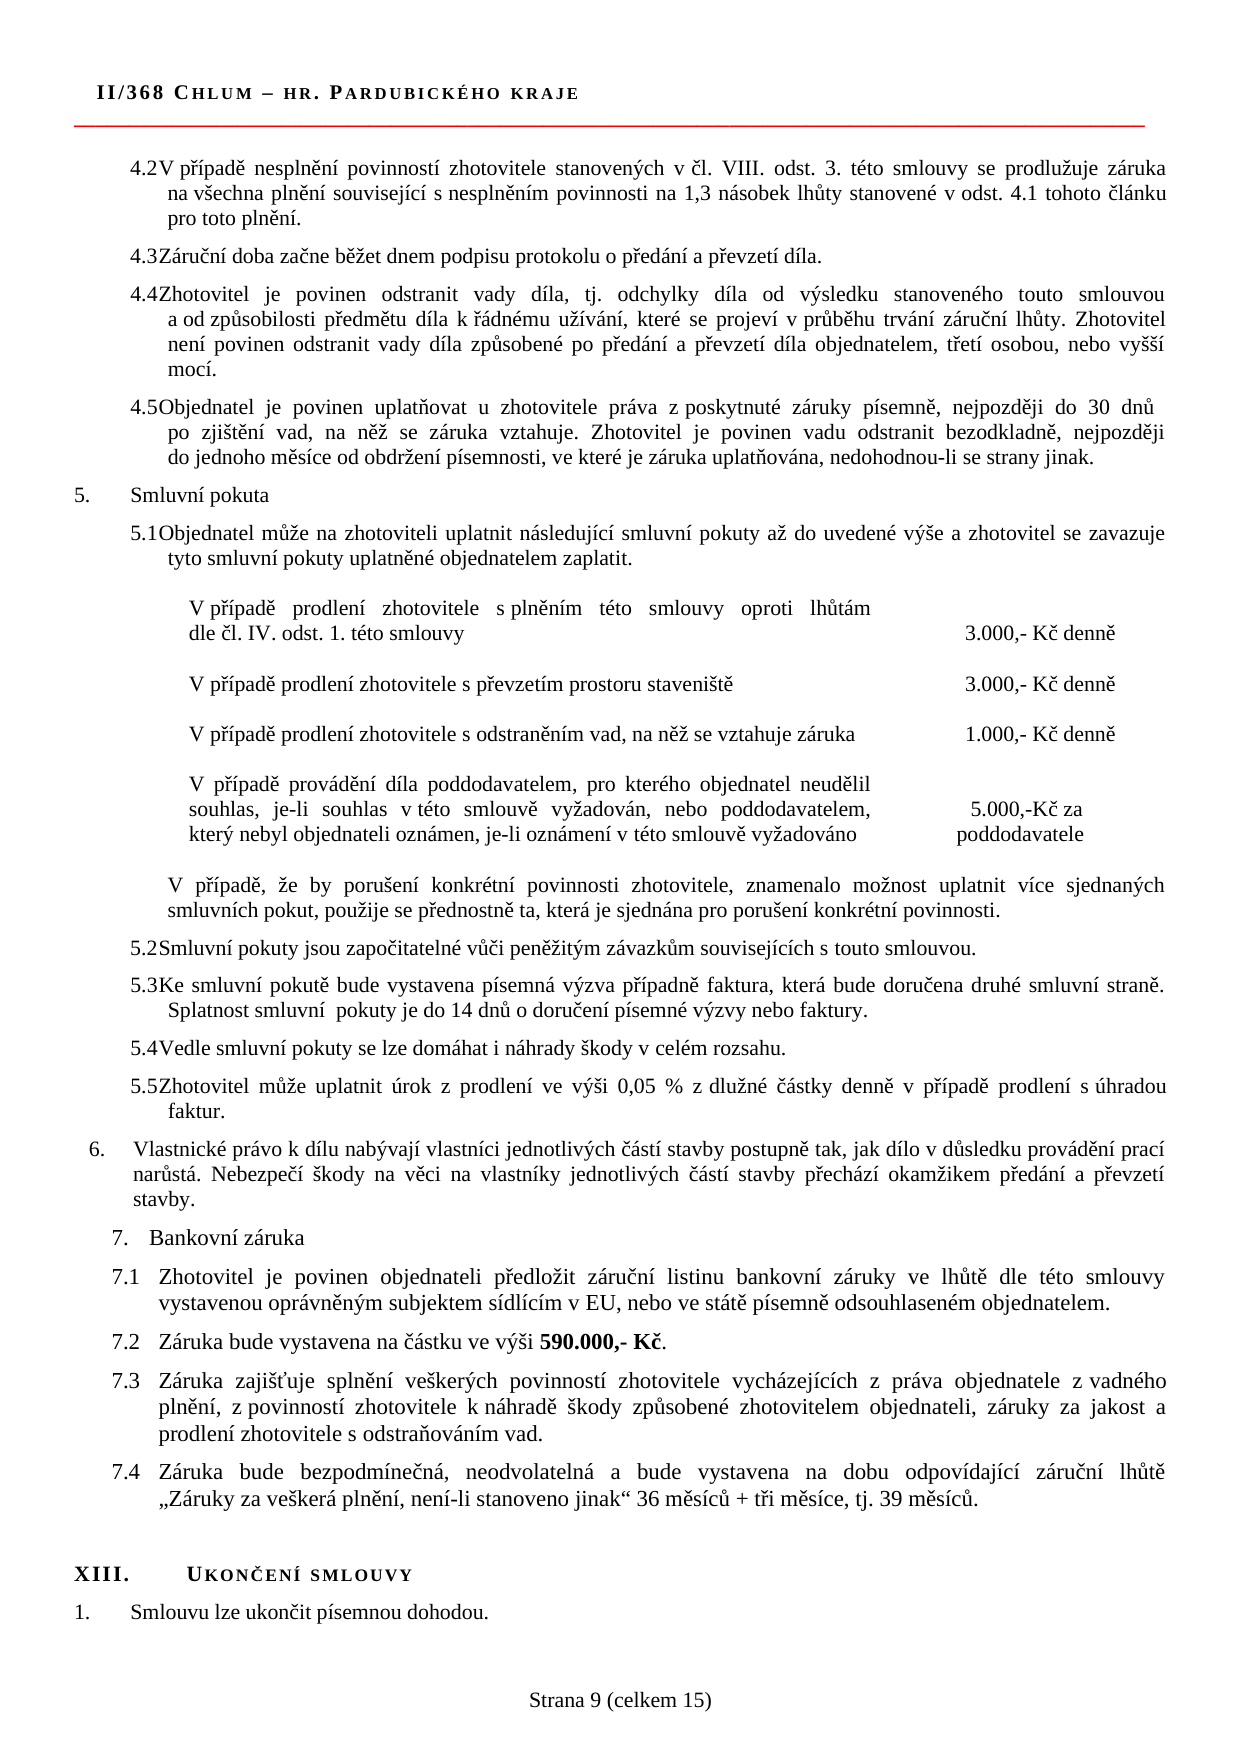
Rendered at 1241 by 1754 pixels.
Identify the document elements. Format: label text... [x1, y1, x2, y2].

list Ke smluvní pokutě bude vystavena písemná výzva případně faktura, která bude doručena druhé smluvní straně. Splatnost smluvní pokuty je do 14 dnů o doručení písemné výzvy nebo faktury. [130, 972, 1167, 1023]
list Smluvní pokuty jsou započitatelné vůči peněžitým závazkům souvisejících s touto smlouvou. [130, 934, 1167, 960]
list Vedle smluvní pokuty se lze domáhat i náhrady škody v celém rozsahu. [130, 1035, 1167, 1060]
list Zhotovitel je povinen odstranit vady díla, tj. odchylky díla od výsledku stanoveného touto smlouvou a od způsobilosti předmětu díla k řádnému užívání, které se projeví v průběhu trvání záruční lhůty. Zhotovitel není povinen odstranit vady díla způsobené po předání a převzetí díla objednatelem, třetí osobou, nebo vyšší mocí. [130, 281, 1167, 381]
list Smlouvu lze ukončit písemnou dohodou. [74, 1599, 1167, 1624]
table_cell 5.000,-Kč za poddodavatele [883, 759, 1163, 859]
list Vlastnické právo k dílu nabývají vlastníci jednotlivých částí stavby postupně tak, jak dílo v důsledku provádění prací narůstá. Nebezpečí škody na věci na vlastníky jednotlivých částí stavby přechází okamžikem předání a převzetí stavby. [89, 1136, 1167, 1211]
list V případě nesplnění povinností zhotovitele stanovených v čl. VIII. odst. 3. této smlouvy se prodlužuje záruka na všechna plnění související s nesplněním povinnosti na 1,3 násobek lhůty stanovené v odst. 4.1 tohoto článku pro toto plnění. [130, 155, 1167, 230]
list Záruka zajišťuje splnění veškerých povinností zhotovitele vycházejících z práva objednatele z vadného plnění, z povinností zhotovitele k náhradě škody způsobené zhotovitelem objednateli, záruky za jakost a prodlení zhotovitele s odstraňováním vad. [111, 1367, 1167, 1446]
table_cell V případě prodlení zhotovitele s odstraněním vad, na něž se vztahuje záruka [123, 708, 882, 758]
list Bankovní záruka [111, 1224, 1167, 1250]
table_cell V případě prodlení zhotovitele s převzetím prostoru staveniště [123, 658, 882, 708]
text V případě, že by porušení konkrétní povinnosti zhotovitele, znamenalo možnost uplatnit více sjednaných smluvních pokut, použije se přednostně ta, která je sjednána pro porušení konkrétní povinnosti. [167, 872, 1167, 922]
table_header 3.000,- Kč denně [883, 583, 1163, 658]
table_cell 1.000,- Kč denně [883, 708, 1163, 758]
list Smluvní pokuta [74, 482, 1167, 507]
list Ukončení smlouvy [74, 1561, 1167, 1587]
list Zhotovitel může uplatnit úrok z prodlení ve výši 0,05 % z dlužné částky denně v případě prodlení s úhradou faktur. [130, 1073, 1167, 1123]
table_cell 3.000,- Kč denně [883, 658, 1163, 708]
list Objednatel může na zhotoviteli uplatnit následující smluvní pokuty až do uvedené výše a zhotovitel se zavazuje tyto smluvní pokuty uplatněné objednatelem zaplatit. [130, 520, 1167, 570]
table_cell V případě provádění díla poddodavatelem, pro kterého objednatel neudělil souhlas, je-li souhlas v této smlouvě vyžadován, nebo poddodavatelem, který nebyl objednateli oznámen, je-li oznámení v této smlouvě vyžadováno [123, 759, 882, 859]
table_header V případě prodlení zhotovitele s plněním této smlouvy oproti lhůtám dle čl. IV. odst. 1. této smlouvy [123, 583, 882, 658]
list Záruka bude bezpodmínečná, neodvolatelná a bude vystavena na dobu odpovídající záruční lhůtě „Záruky za veškerá plnění, není-li stanoveno jinak“ 36 měsíců + tři měsíce, tj. 39 měsíců. [111, 1458, 1167, 1511]
list Zhotovitel je povinen objednateli předložit záruční listinu bankovní záruky ve lhůtě dle této smlouvy vystavenou oprávněným subjektem sídlícím v EU, nebo ve státě písemně odsouhlaseném objednatelem. [111, 1263, 1167, 1316]
list Záruční doba začne běžet dnem podpisu protokolu o předání a převzetí díla. [130, 243, 1167, 268]
list Objednatel je povinen uplatňovat u zhotovitele práva z poskytnuté záruky písemně, nejpozději do 30 dnů po zjištění vad, na něž se záruka vztahuje. Zhotovitel je povinen vadu odstranit bezodkladně, nejpozději do jednoho měsíce od obdržení písemnosti, ve které je záruka uplatňována, nedohodnou-li se strany jinak. [130, 394, 1167, 469]
list Záruka bude vystavena na částku ve výši 590.000,- Kč. [111, 1328, 1167, 1354]
